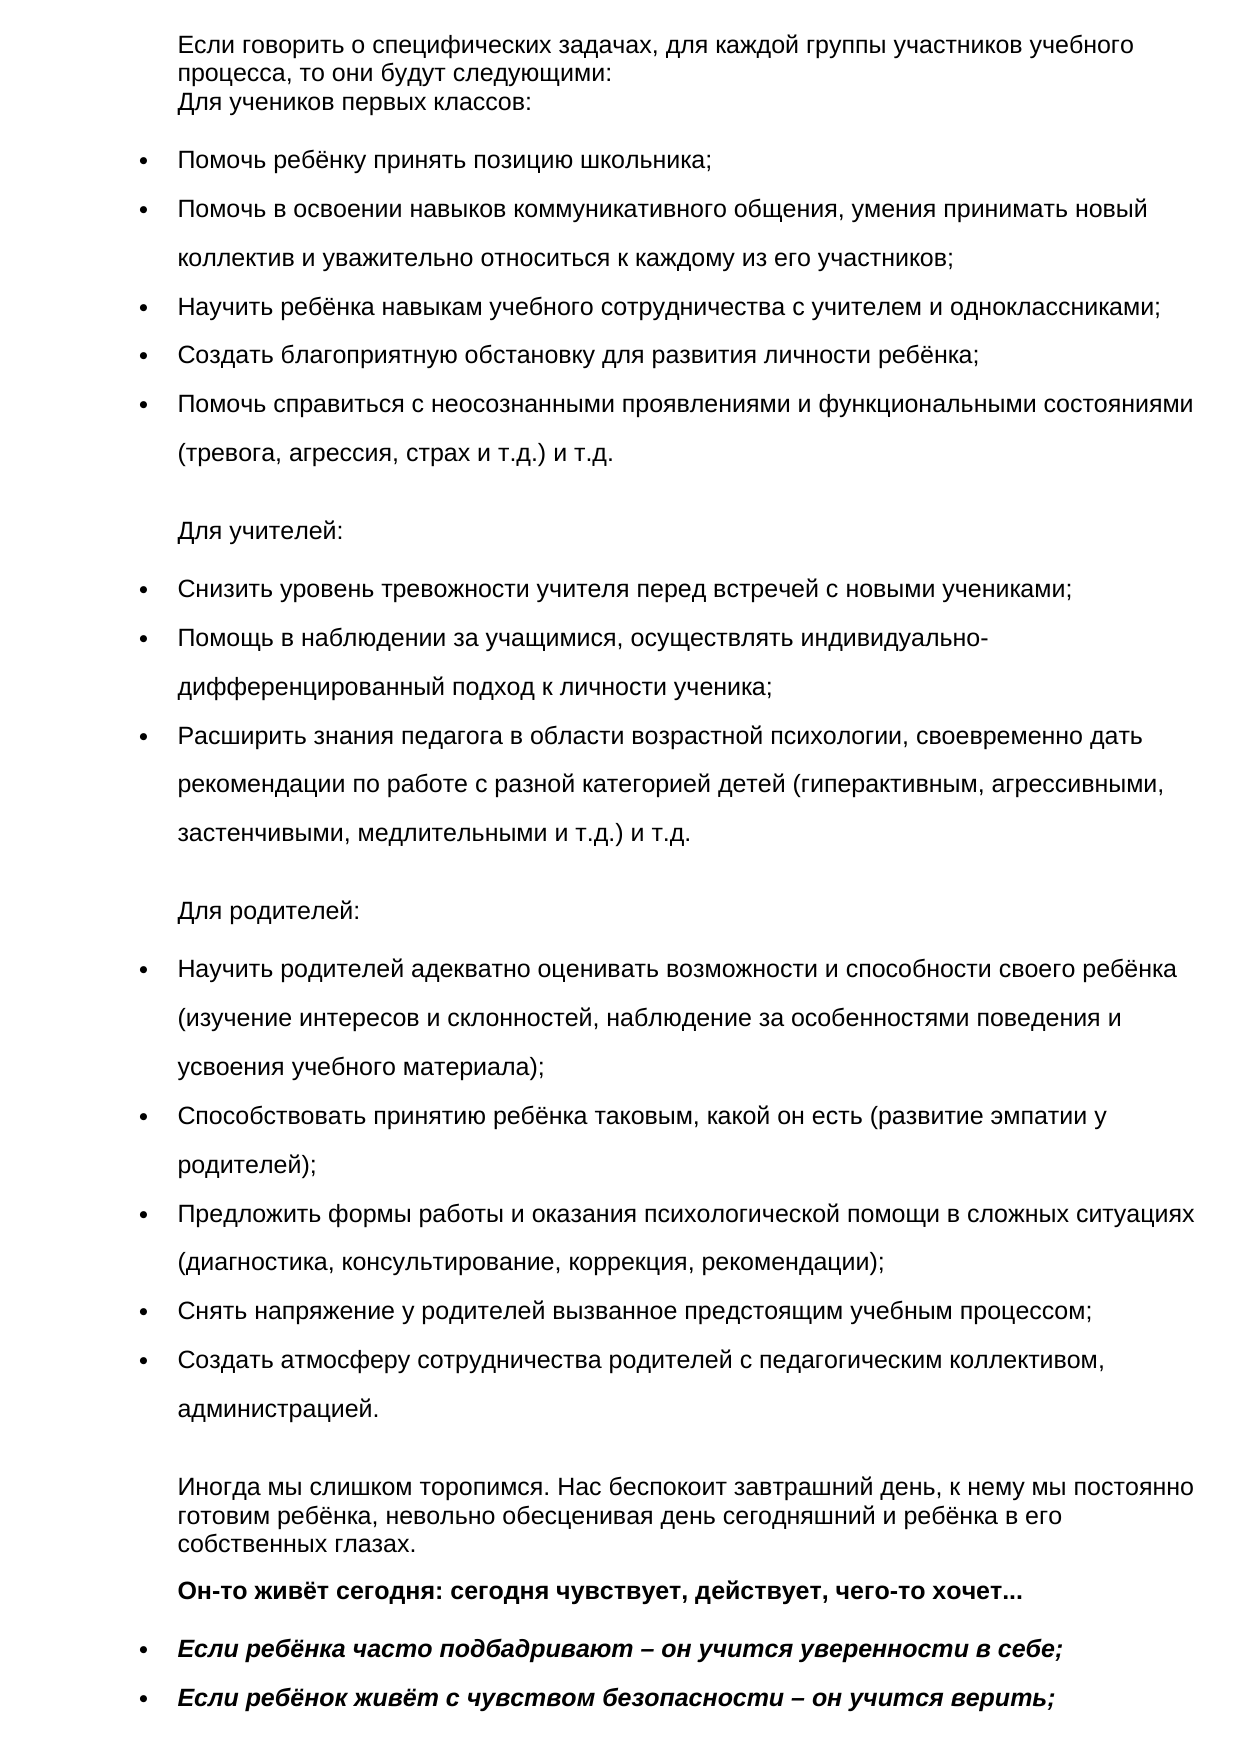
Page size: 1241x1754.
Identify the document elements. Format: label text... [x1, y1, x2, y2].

list Если ребёнок живёт с чувством безопасности – он учится верить; [140, 1683, 1196, 1712]
list Создать атмосферу сотрудничества родителей с педагогическим коллективом, администрацией. [140, 1345, 1196, 1423]
list Способствовать принятию ребёнка таковым, какой он есть (развитие эмпатии у родителей); [140, 1101, 1196, 1178]
list Создать благоприятную обстановку для развития личности ребёнка; [140, 340, 1196, 369]
text Для родителей: [177, 896, 1196, 925]
list Снизить уровень тревожности учителя перед встречей с новыми учениками; [140, 574, 1196, 603]
list Помочь ребёнку принять позицию школьника; [140, 145, 1196, 174]
list Снять напряжение у родителей вызванное предстоящим учебным процессом; [140, 1296, 1196, 1325]
list Помочь в освоении навыков коммуникативного общения, умения принимать новый коллектив и уважительно относиться к каждому из его участников; [140, 194, 1196, 271]
list Если ребёнка часто подбадривают – он учится уверенности в себе; [140, 1634, 1196, 1663]
text Иногда мы слишком торопимся. Нас беспокоит завтрашний день, к нему мы постоянно готовим ребёнка, невольно обесценивая день сегодняшний и ребёнка в его собственных глазах. [177, 1472, 1196, 1558]
text Он-то живёт сегодня: сегодня чувствует, действует, чего-то хочет... [177, 1576, 1196, 1605]
list Расширить знания педагога в области возрастной психологии, своевременно дать рекомендации по работе с разной категорией детей (гиперактивным, агрессивными, застенчивыми, медлительными и т.д.) и т.д. [140, 721, 1196, 847]
text Для учителей: [177, 516, 1196, 545]
text Если говорить о специфических задачах, для каждой группы участников учебного процесса, то они будут следующими: Для учеников первых классов: [177, 29, 1196, 116]
list Предложить формы работы и оказания психологической помощи в сложных ситуациях (диагностика, консультирование, коррекция, рекомендации); [140, 1198, 1196, 1276]
list Научить родителей адекватно оценивать возможности и способности своего ребёнка (изучение интересов и склонностей, наблюдение за особенностями поведения и усвоения учебного материала); [140, 954, 1196, 1081]
list Помощь в наблюдении за учащимися, осуществлять индивидуально-дифференцированный подход к личности ученика; [140, 623, 1196, 701]
list Помочь справиться с неосознанными проявлениями и функциональными состояниями (тревога, агрессия, страх и т.д.) и т.д. [140, 389, 1196, 467]
list Научить ребёнка навыкам учебного сотрудничества с учителем и одноклассниками; [140, 292, 1196, 320]
